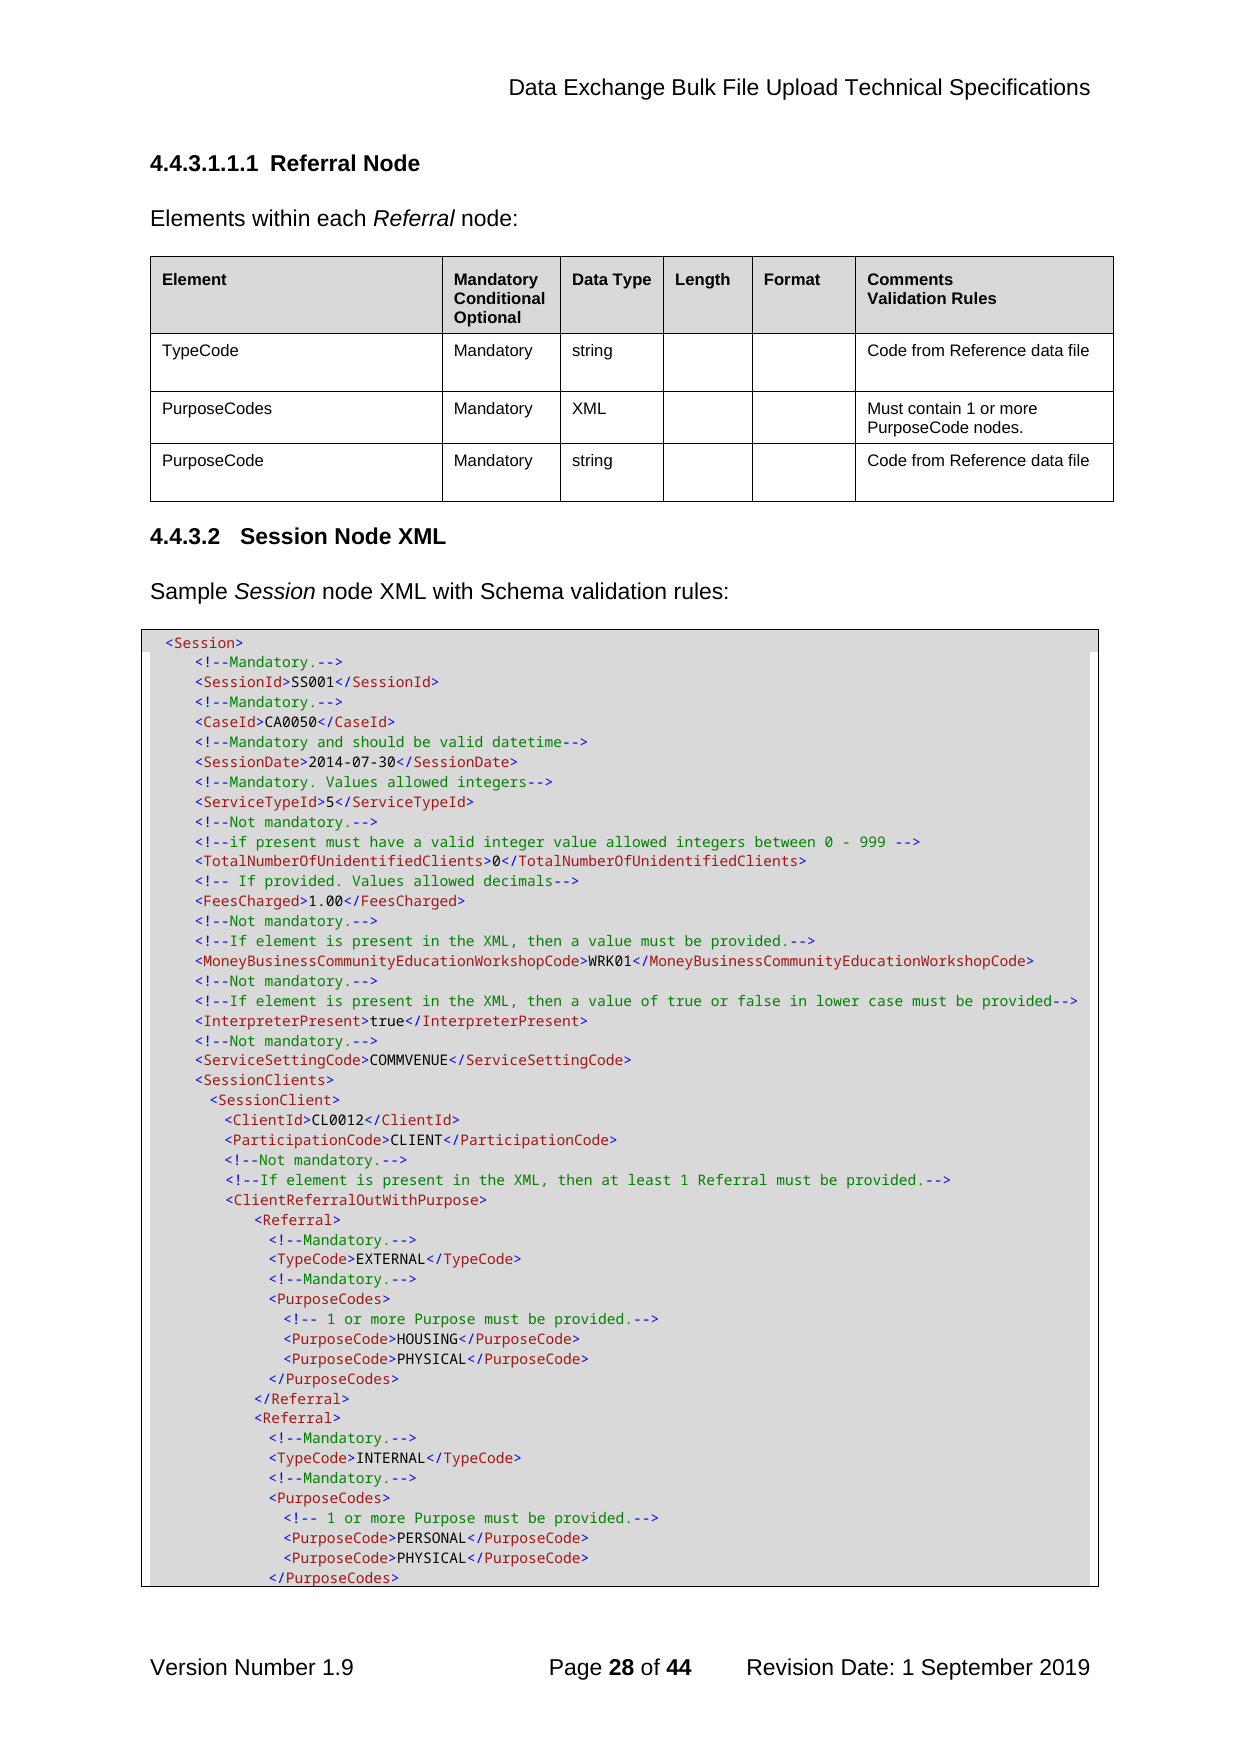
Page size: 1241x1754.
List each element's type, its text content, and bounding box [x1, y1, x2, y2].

text <!--Not mandatory.--> [150, 1030, 1090, 1050]
text <ServiceSettingCode>COMMVENUE</ServiceSettingCode> [150, 1050, 1090, 1070]
table_cell Mandatory [443, 392, 560, 443]
text <!--Mandatory.--> [150, 1428, 1090, 1448]
text <Referral> [150, 1209, 1090, 1229]
text <TotalNumberOfUnidentifiedClients>0</TotalNumberOfUnidentifiedClients> [150, 851, 1090, 871]
text <SessionClients> [150, 1070, 1090, 1090]
text <!-- 1 or more Purpose must be provided.--> [150, 1508, 1090, 1528]
table_cell [753, 444, 855, 501]
table_header Format [753, 257, 855, 333]
table_cell Must contain 1 or more PurposeCode nodes. [856, 392, 1113, 443]
text <!--Mandatory.--> [150, 692, 1090, 712]
text <MoneyBusinessCommunityEducationWorkshopCode>WRK01</MoneyBusinessCommunityEducationWorkshopCode> [150, 951, 1090, 971]
text Elements within each Referral node: [150, 205, 1090, 231]
text <PurposeCode>PERSONAL</PurposeCode> [150, 1528, 1090, 1548]
text <SessionId>SS001</SessionId> [150, 672, 1090, 692]
table_cell XML [561, 392, 663, 443]
text <PurposeCode>HOUSING</PurposeCode> [150, 1329, 1090, 1349]
table_cell [753, 334, 855, 391]
text <!--If element is present in the XML, then a value must be provided.--> [150, 931, 1090, 951]
table_header Comments Validation Rules [856, 257, 1113, 333]
text <!--Not mandatory.--> [150, 971, 1090, 991]
table_cell Code from Reference data file [856, 334, 1113, 391]
text Sample Session node XML with Schema validation rules: [150, 578, 1090, 604]
text <!--Not mandatory.--> [150, 911, 1090, 931]
text <ServiceTypeId>5</ServiceTypeId> [150, 792, 1090, 811]
text <!--If element is present in the XML, then at least 1 Referral must be provided.--> [150, 1169, 1090, 1189]
text <SessionDate>2014-07-30</SessionDate> [150, 752, 1090, 772]
table_cell PurposeCodes [151, 392, 442, 443]
table_cell string [561, 444, 663, 501]
text <!--Mandatory.--> [150, 1229, 1090, 1249]
text <InterpreterPresent>true</InterpreterPresent> [150, 1010, 1090, 1030]
subtitle Referral Node [150, 150, 1090, 176]
text <PurposeCode>PHYSICAL</PurposeCode> [150, 1349, 1090, 1368]
table_header Data Type [561, 257, 663, 333]
table_cell [753, 392, 855, 443]
table_cell [664, 334, 752, 391]
table_cell [664, 392, 752, 443]
text <SessionClient> [150, 1090, 1090, 1110]
text <PurposeCodes> [150, 1289, 1090, 1309]
table_cell Code from Reference data file [856, 444, 1113, 501]
text <!--Mandatory.--> [150, 1269, 1090, 1289]
text <Referral> [150, 1408, 1090, 1428]
table_header Element [151, 257, 442, 333]
table_header Length [664, 257, 752, 333]
text <!--Mandatory and should be valid datetime--> [150, 732, 1090, 752]
text <!--Not mandatory.--> [150, 811, 1090, 831]
text <!--Mandatory.--> [150, 1468, 1090, 1488]
text <!--Mandatory.--> [150, 652, 1090, 672]
text <!--If element is present in the XML, then a value of true or false in lower case must be provided--> [150, 991, 1090, 1010]
text <Session> [142, 630, 1098, 652]
text <!--Not mandatory.--> [150, 1150, 1090, 1169]
text <PurposeCodes> [150, 1488, 1090, 1508]
text </Referral> [150, 1388, 1090, 1408]
table_cell Mandatory [443, 334, 560, 391]
text <!--if present must have a valid integer value allowed integers between 0 - 999 --> [150, 831, 1090, 851]
table_cell string [561, 334, 663, 391]
text <ParticipationCode>CLIENT</ParticipationCode> [150, 1130, 1090, 1150]
text <!--Mandatory. Values allowed integers--> [150, 772, 1090, 792]
table_header Mandatory Conditional Optional [443, 257, 560, 333]
text <CaseId>CA0050</CaseId> [150, 712, 1090, 732]
text <!-- If provided. Values allowed decimals--> [150, 871, 1090, 891]
text <ClientId>CL0012</ClientId> [150, 1110, 1090, 1130]
text <!-- 1 or more Purpose must be provided.--> [150, 1309, 1090, 1329]
text <TypeCode>EXTERNAL</TypeCode> [150, 1249, 1090, 1269]
table_cell Mandatory [443, 444, 560, 501]
text <TypeCode>INTERNAL</TypeCode> [150, 1448, 1090, 1468]
text <PurposeCode>PHYSICAL</PurposeCode> [150, 1548, 1090, 1567]
table_cell [664, 444, 752, 501]
text </PurposeCodes> [150, 1567, 1090, 1586]
text </PurposeCodes> [150, 1368, 1090, 1388]
table_cell TypeCode [151, 334, 442, 391]
text <FeesCharged>1.00</FeesCharged> [150, 891, 1090, 911]
subtitle Session Node XML [150, 523, 1090, 549]
table_cell PurposeCode [151, 444, 442, 501]
text <ClientReferralOutWithPurpose> [150, 1189, 1090, 1209]
